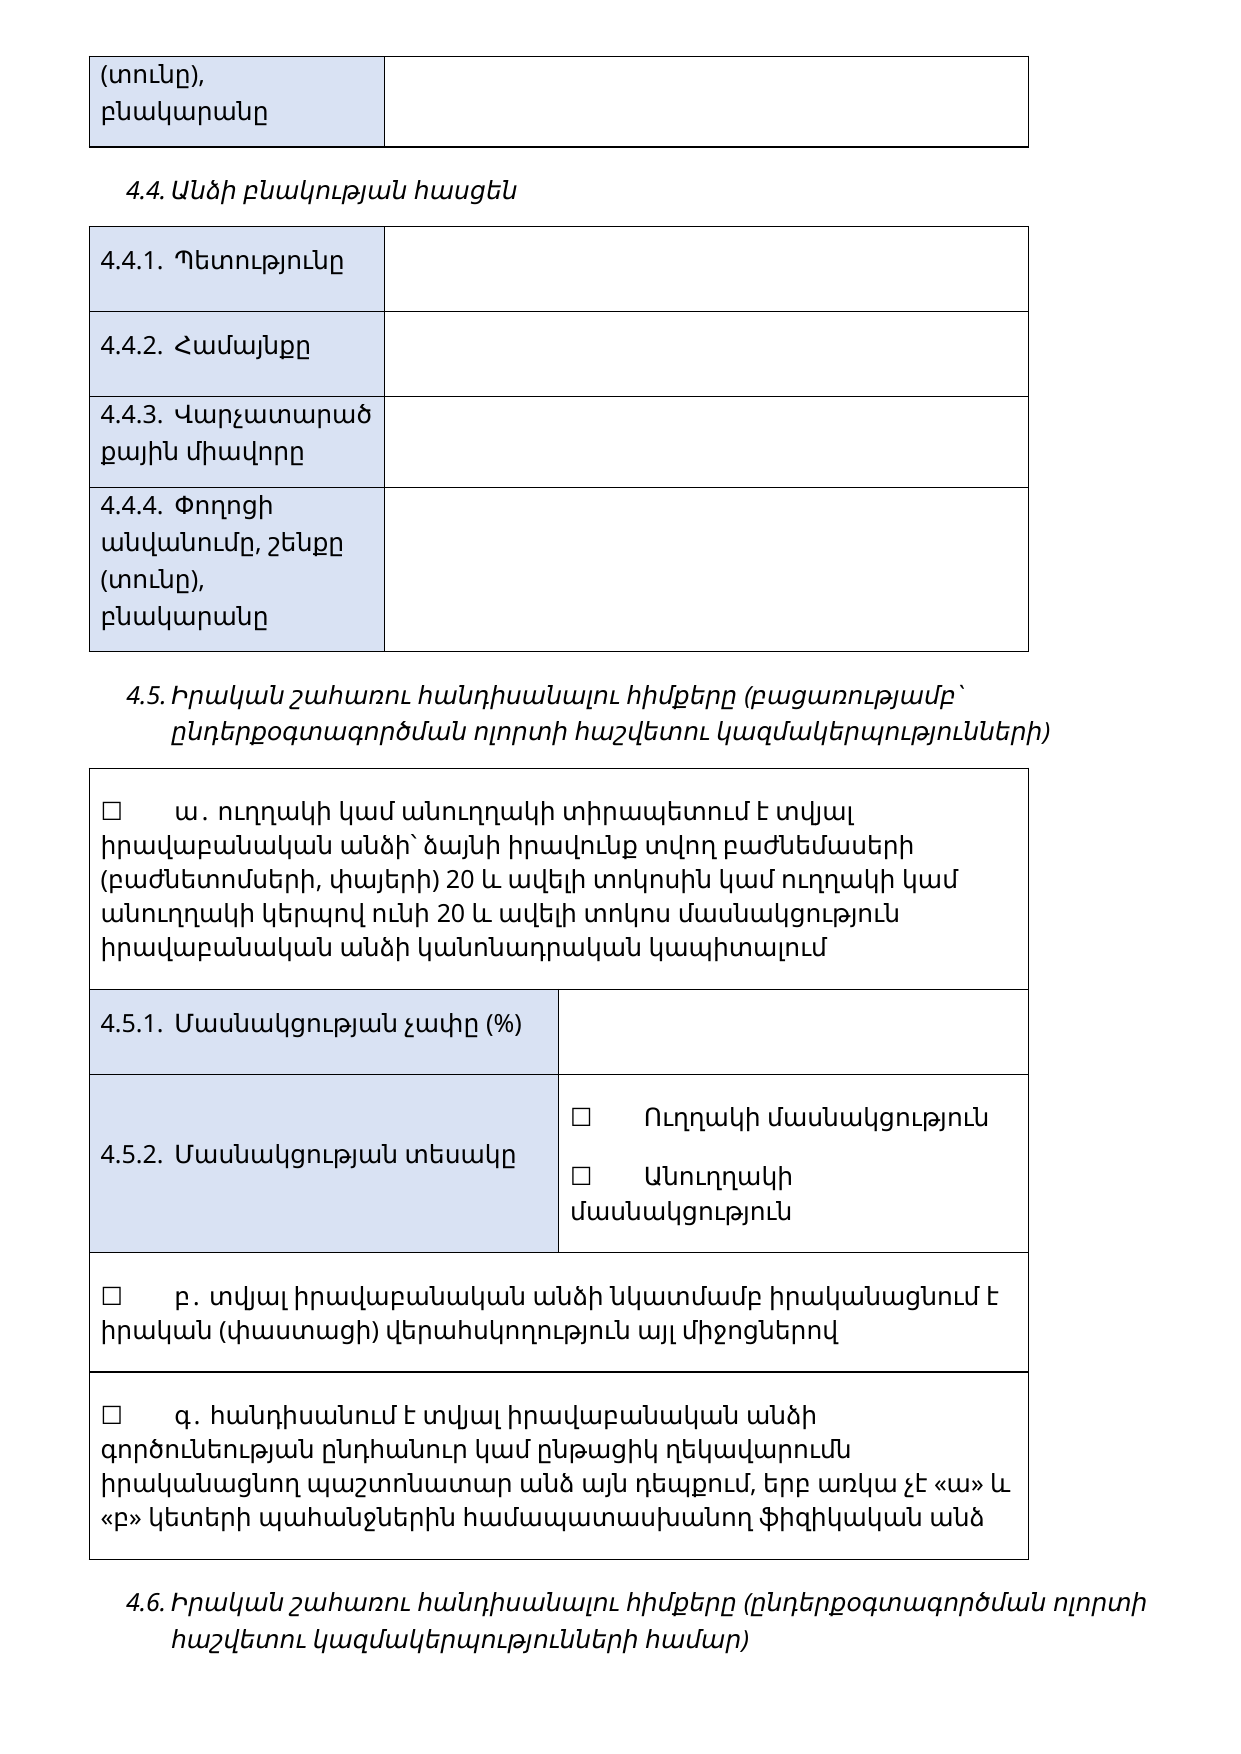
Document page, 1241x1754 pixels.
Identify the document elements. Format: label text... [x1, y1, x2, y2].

table_cell Համայնքը [90, 312, 384, 396]
list Իրական շահառու հանդիսանալու հիմքերը (ընդերքօգտագործման ոլորտի հաշվետու կազմակերպությունների համար) [126, 1585, 1152, 1656]
table_cell Ուղղակի մասնակցություն Անուղղակի մասնակցություն [559, 1075, 1028, 1252]
table_cell Մասնակցության տեսակը [90, 1075, 558, 1252]
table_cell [90, 57, 384, 146]
table_header [385, 227, 1028, 311]
table_cell [385, 312, 1028, 396]
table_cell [90, 488, 384, 651]
table_cell [559, 990, 1028, 1074]
table_cell [385, 488, 1028, 651]
table_header ա․ ուղղակի կամ անուղղակի տիրապետում է տվյալ իրավաբանական անձի՝ ձայնի իրավունք տվող բաժնեմասերի (բաժնետոմսերի, փայերի) 20 և ավելի տոկոսին կամ ուղղակի կամ անուղղակի կերպով ունի 20 և ավելի տոկոս մասնակցություն իրավաբանական անձի կանոնադրական կապիտալում [90, 769, 1028, 989]
table_cell [385, 397, 1028, 487]
table_cell Մասնակցության չափը (%) [90, 990, 558, 1074]
table_cell Վարչատարածքային միավորը [90, 397, 384, 487]
table_cell բ․ տվյալ իրավաբանական անձի նկատմամբ իրականացնում է իրական (փաստացի) վերահսկողություն այլ միջոցներով [90, 1253, 1028, 1371]
table_header Պետությունը [90, 227, 384, 311]
table_cell գ․ հանդիսանում է տվյալ իրավաբանական անձի գործունեության ընդհանուր կամ ընթացիկ ղեկավարումն իրականացնող պաշտոնատար անձ այն դեպքում, երբ առկա չէ «ա» և «բ» կետերի պահանջներին համապատասխանող ֆիզիկական անձ [90, 1373, 1028, 1559]
list Անձի բնակության հասցեն [126, 172, 1152, 206]
list Իրական շահառու հանդիսանալու հիմքերը (բացառությամբ` ընդերքօգտագործման ոլորտի հաշվետու կազմակերպությունների) [126, 677, 1152, 748]
table_cell [385, 57, 1028, 146]
